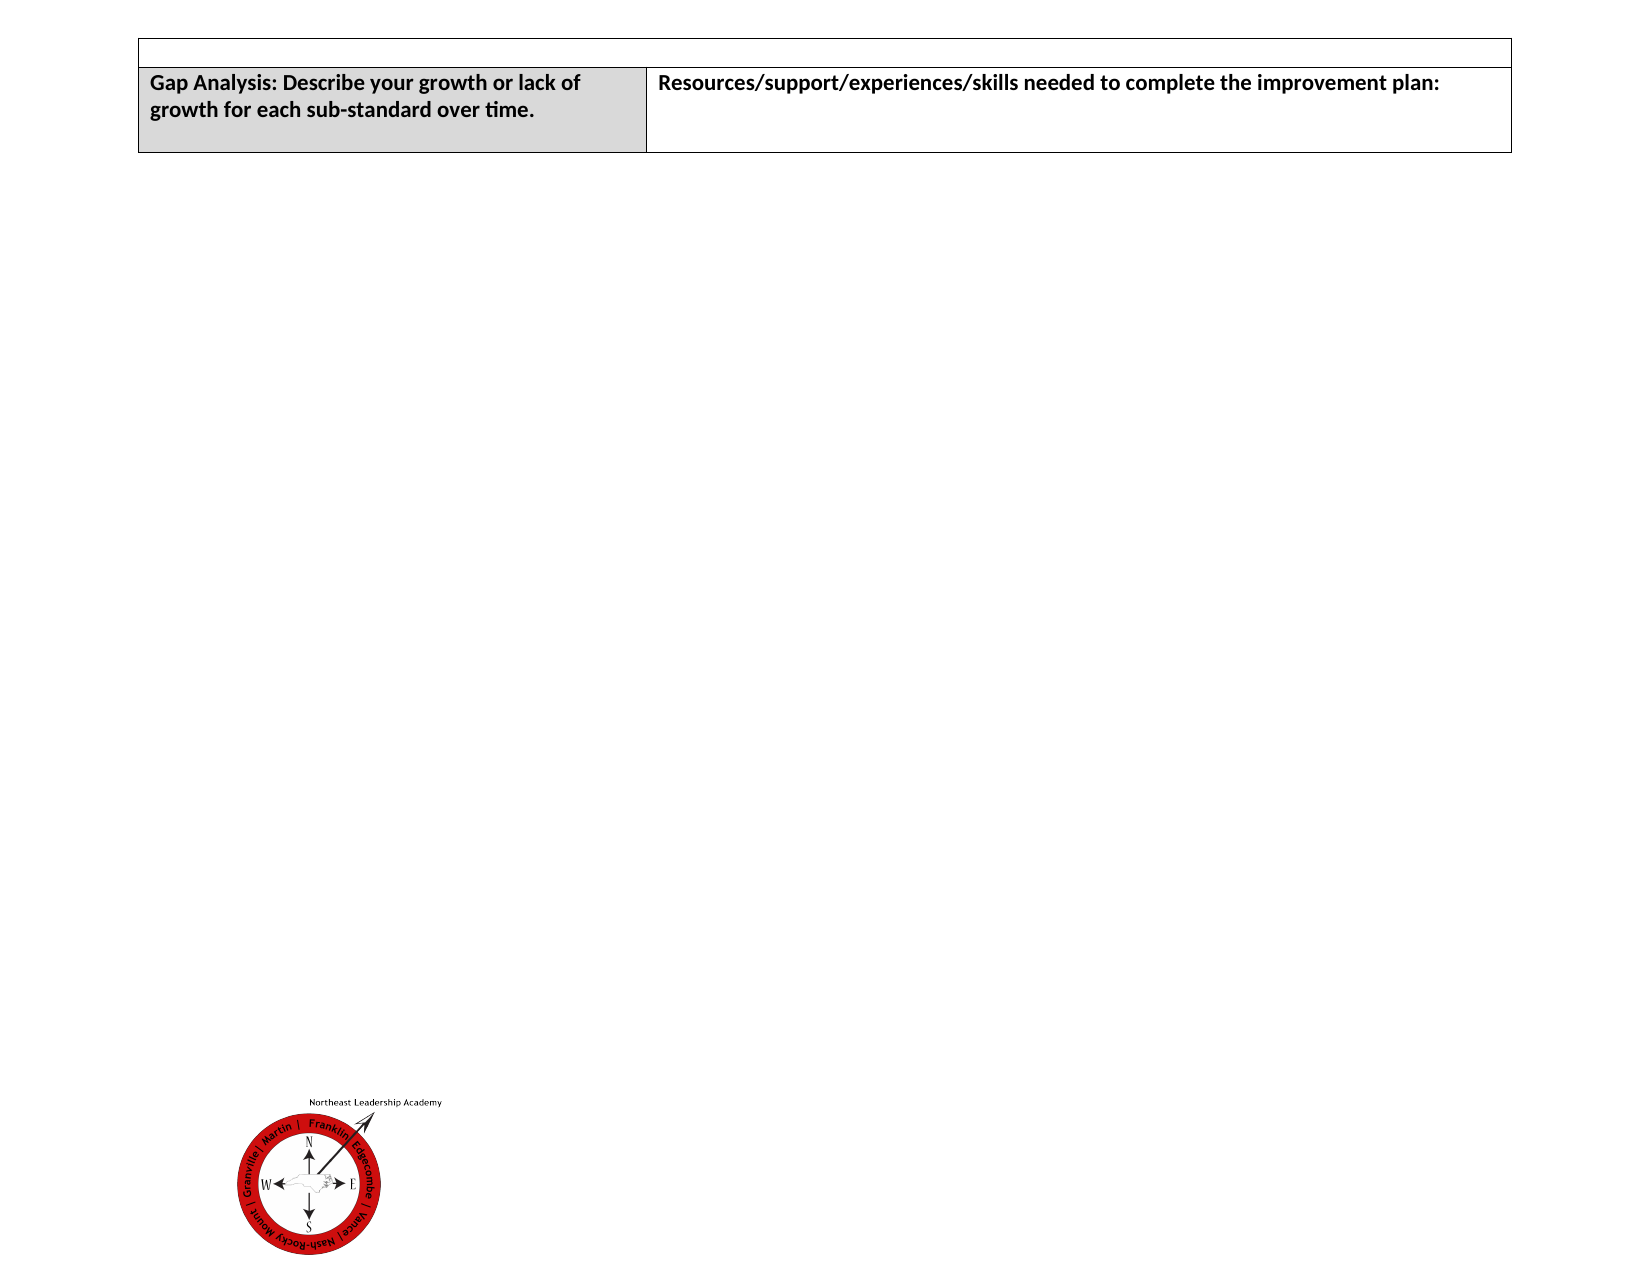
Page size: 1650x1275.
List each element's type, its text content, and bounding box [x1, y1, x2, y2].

table_cell [139, 39, 1511, 67]
picture [207, 1091, 442, 1255]
table_cell Resources/support/experiences/skills needed to complete the improvement plan: [647, 68, 1511, 152]
table_cell Gap Analysis: Describe your growth or lack of growth for each sub-standard over time. [139, 68, 646, 152]
